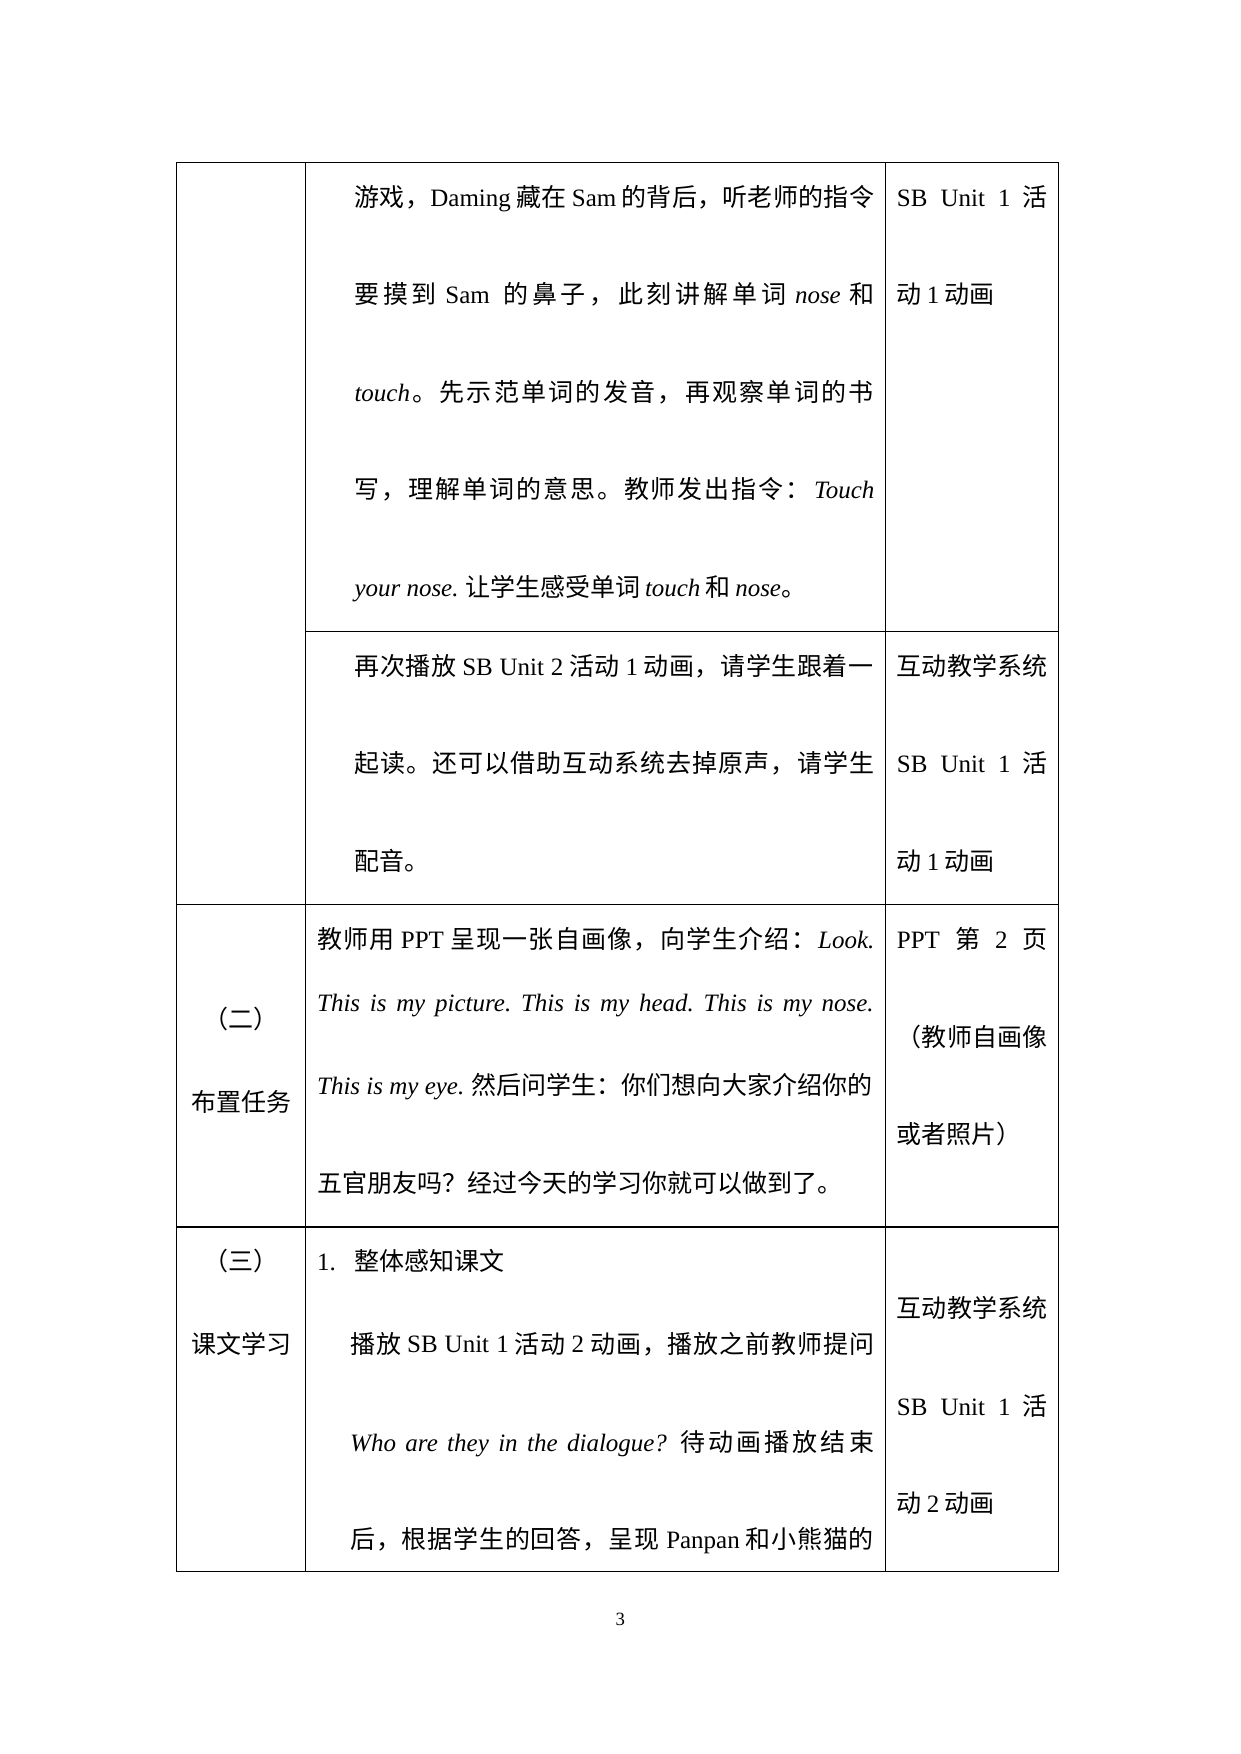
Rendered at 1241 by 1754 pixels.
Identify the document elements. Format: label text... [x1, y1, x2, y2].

table_cell 互动教学系统SB Unit 1活动1动画 [886, 632, 1058, 904]
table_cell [306, 1228, 885, 1571]
table_cell （二） 布置任务 [177, 905, 305, 1226]
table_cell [886, 163, 1058, 631]
table_cell 再次播放SB Unit 2活动1动画，请学生跟着一起读。还可以借助互动系统去掉原声，请学生配音。 [306, 632, 885, 904]
table_cell PPT第2页（教师自画像或者照片） [886, 905, 1058, 1226]
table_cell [886, 1228, 1058, 1571]
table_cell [306, 163, 885, 631]
table_cell （三） 课文学习 [177, 1228, 305, 1571]
table_cell 教师用PPT呈现一张自画像，向学生介绍：Look. This is my picture. This is my head. This is my nose. This is my eye. 然后问学生：你们想向大家介绍你的五官朋友吗？经过今天的学习你就可以做到了。 [306, 905, 885, 1226]
